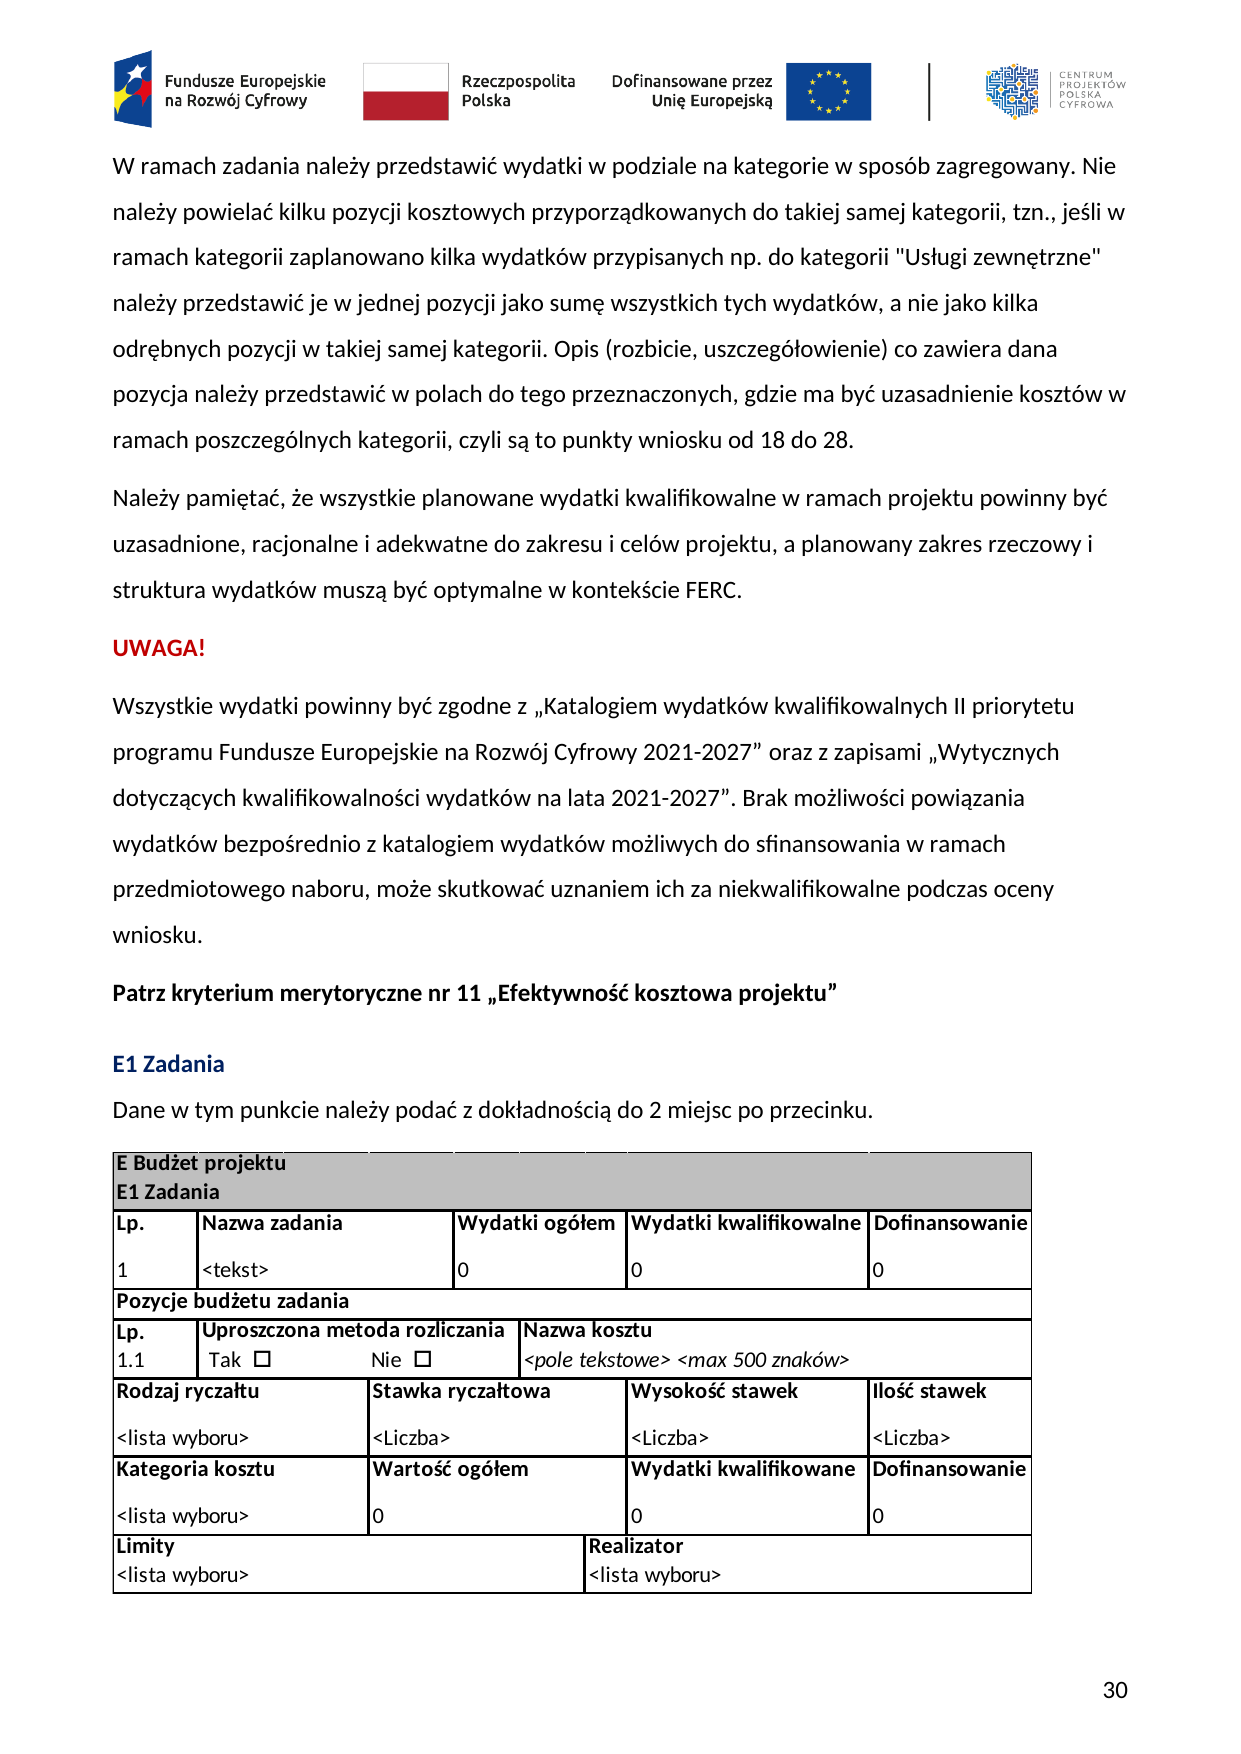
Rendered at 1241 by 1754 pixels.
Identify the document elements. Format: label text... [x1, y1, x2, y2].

text UWAGA! [112, 632, 1128, 663]
text W ramach zadania należy przedstawić wydatki w podziale na kategorie w sposób zagregowany. Nie należy powielać kilku pozycji kosztowych przyporządkowanych do takiej samej kategorii, tzn., jeśli w ramach kategorii zaplanowano kilka wydatków przypisanych np. do kategorii "Usługi zewnętrzne" należy przedstawić je w jednej pozycji jako sumę wszystkich tych wydatków, a nie jako kilka odrębnych pozycji w takiej samej kategorii. Opis (rozbicie, uszczegółowienie) co zawiera dana pozycja należy przedstawić w polach do tego przeznaczonych, gdzie ma być uzasadnienie kosztów w ramach poszczególnych kategorii, czyli są to punkty wniosku od 18 do 28. [112, 150, 1128, 455]
text Dane w tym punkcie należy podać z dokładnością do 2 miejsc po przecinku. [112, 1094, 1128, 1124]
subtitle E1 Zadania [112, 1048, 1128, 1079]
picture [114, 50, 1126, 128]
text Wszystkie wydatki powinny być zgodne z „Katalogiem wydatków kwalifikowalnych II priorytetu programu Fundusze Europejskie na Rozwój Cyfrowy 2021-2027” oraz z zapisami „Wytycznych dotyczących kwalifikowalności wydatków na lata 2021-2027”. Brak możliwości powiązania wydatków bezpośrednio z katalogiem wydatków możliwych do sfinansowania w ramach przedmiotowego naboru, może skutkować uznaniem ich za niekwalifikowalne podczas oceny wniosku. [112, 691, 1128, 950]
text Należy pamiętać, że wszystkie planowane wydatki kwalifikowalne w ramach projektu powinny być uzasadnione, racjonalne i adekwatne do zakresu i celów projektu, a planowany zakres rzeczowy i struktura wydatków muszą być optymalne w kontekście FERC. [112, 483, 1128, 604]
text Patrz kryterium merytoryczne nr 11 „Efektywność kosztowa projektu” [112, 977, 1128, 1008]
